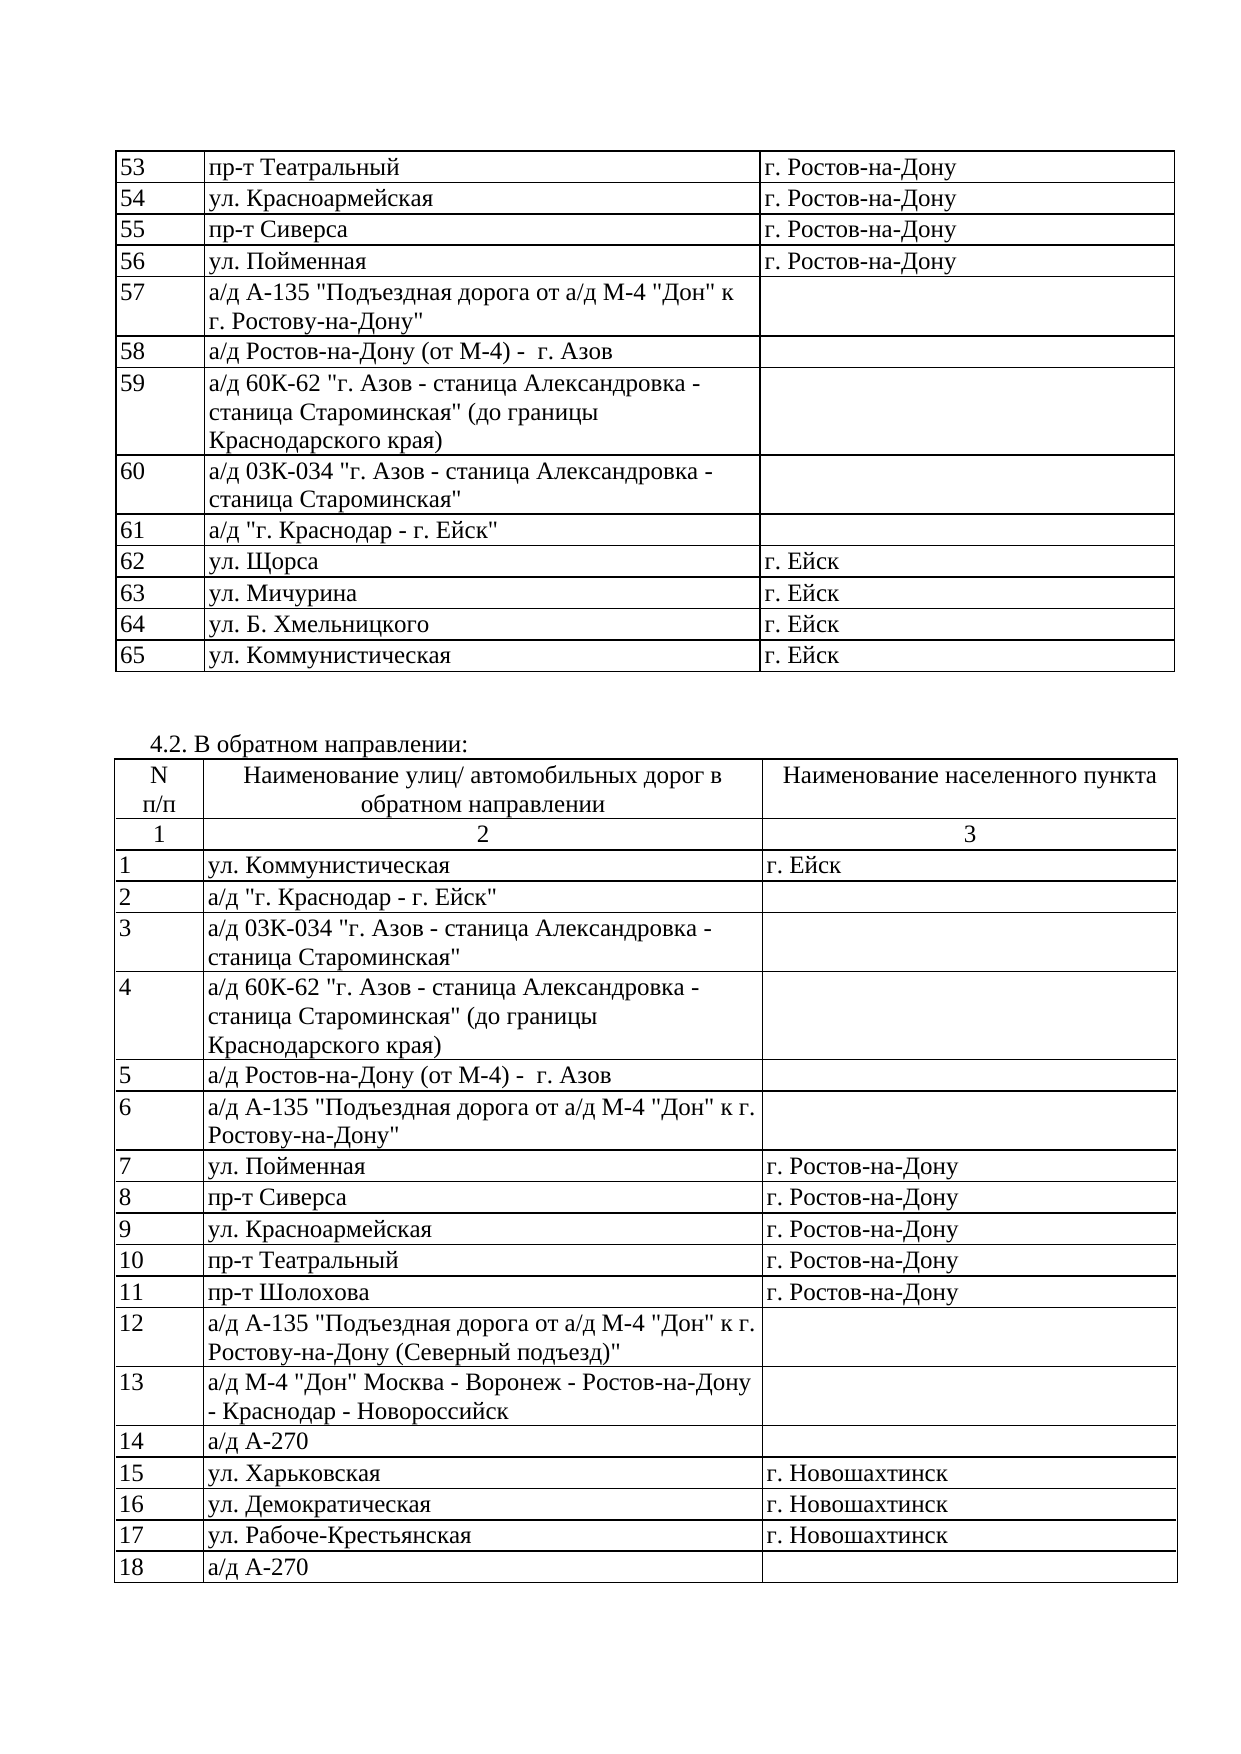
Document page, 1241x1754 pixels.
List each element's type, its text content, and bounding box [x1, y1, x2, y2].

table_cell 56 [117, 246, 204, 276]
table_cell г. Ростов-на-Дону [761, 183, 1174, 213]
table_cell г. Новошахтинск [763, 1519, 1177, 1550]
table_cell 17 [115, 1520, 203, 1550]
table_cell 61 [117, 515, 204, 545]
table_cell а/д 60К-62 "г. Азов - станица Александровка - станица Староминская" (до границы Краснодарского края) [205, 368, 759, 454]
table_cell г. Ростов-на-Дону [761, 215, 1174, 244]
table_cell [763, 1425, 1177, 1456]
table_cell 57 [117, 277, 204, 335]
table_cell [763, 1306, 1177, 1366]
table_cell 7 [115, 1150, 203, 1181]
table_cell 64 [117, 609, 204, 639]
table_cell [761, 337, 1174, 366]
table_cell ул. Рабоче-Крестьянская [204, 1521, 762, 1550]
table_cell 2 [204, 819, 762, 849]
table_cell 3 [763, 818, 1177, 849]
table_cell ул. Б. Хмельницкого [205, 609, 759, 639]
table_cell ул. Мичурина [205, 578, 759, 608]
table_cell 13 [115, 1367, 203, 1424]
table_cell г. Ростов-на-Дону [761, 152, 1174, 181]
table_cell [763, 1090, 1177, 1149]
table_cell пр-т Шолохова [204, 1277, 762, 1306]
table_cell 5 [115, 1060, 203, 1090]
text 4.2. В обратном направлении: [150, 729, 1090, 758]
table_cell а/д "г. Краснодар - г. Ейск" [204, 882, 762, 912]
table_cell [761, 368, 1174, 454]
table_cell 65 [117, 641, 204, 671]
table_cell ул. Коммунистическая [205, 641, 759, 671]
table_cell а/д 03К-034 "г. Азов - станица Александровка - станица Староминская" [204, 913, 762, 971]
table_cell [763, 880, 1177, 912]
table_cell г. Ейск [761, 578, 1174, 608]
table_cell г. Ростов-на-Дону [763, 1212, 1177, 1243]
table_cell а/д Ростов-на-Дону (от М-4) - г. Азов [204, 1060, 762, 1090]
table_cell г. Ростов-на-Дону [763, 1275, 1177, 1306]
table_cell а/д А-270 [204, 1426, 762, 1456]
table_cell а/д А-135 "Подъездная дорога от а/д М-4 "Дон" к г. Ростову-на-Дону (Северный подъезд)" [204, 1308, 762, 1366]
table_cell 14 [115, 1426, 203, 1456]
table_header Наименование улиц/ автомобильных дорог в обратном направлении [204, 760, 762, 817]
table_cell ул. Щорса [205, 546, 759, 576]
table_cell пр-т Театральный [205, 152, 759, 181]
table_cell 53 [117, 152, 204, 181]
table_cell ул. Пойменная [205, 246, 759, 276]
table_cell 2 [115, 881, 203, 912]
table_cell [761, 277, 1174, 335]
table_cell г. Новошахтинск [763, 1488, 1177, 1519]
table_cell 58 [117, 337, 204, 366]
table_cell 16 [115, 1489, 203, 1519]
table_cell а/д М-4 "Дон" Москва - Воронеж - Ростов-на-Дону - Краснодар - Новороссийск [204, 1367, 762, 1424]
table_cell 11 [115, 1276, 203, 1306]
table_cell 60 [117, 456, 204, 513]
table_cell г. Ейск [761, 546, 1174, 576]
table_cell [763, 1366, 1177, 1424]
table_cell г. Новошахтинск [763, 1456, 1177, 1487]
table_cell 54 [117, 183, 204, 213]
table_cell 59 [117, 368, 204, 454]
table_cell 18 [115, 1551, 203, 1582]
table_cell а/д 03К-034 "г. Азов - станица Александровка - станица Староминская" [205, 456, 759, 513]
table_cell 1 [115, 850, 203, 880]
table_cell 55 [117, 215, 204, 244]
table_cell ул. Красноармейская [205, 183, 759, 213]
table_cell ул. Красноармейская [204, 1214, 762, 1243]
table_cell а/д 60К-62 "г. Азов - станица Александровка - станица Староминская" (до границы Краснодарского края) [204, 972, 762, 1059]
table_cell [763, 971, 1177, 1059]
table_cell ул. Харьковская [204, 1458, 762, 1487]
table_cell ул. Демократическая [204, 1489, 762, 1519]
table_cell а/д А-135 "Подъездная дорога от а/д М-4 "Дон" к г. Ростову-на-Дону" [205, 277, 759, 335]
table_cell 15 [115, 1457, 203, 1487]
table_cell пр-т Сиверса [205, 215, 759, 244]
table_cell 10 [115, 1245, 203, 1275]
table_cell 1 [115, 819, 203, 849]
table_cell ул. Пойменная [204, 1151, 762, 1181]
table_cell [763, 912, 1177, 971]
table_cell 8 [115, 1182, 203, 1212]
table_cell 4 [115, 972, 203, 1059]
table_cell г. Ростов-на-Дону [763, 1149, 1177, 1181]
table_cell а/д Ростов-на-Дону (от М-4) - г. Азов [205, 337, 759, 366]
table_cell пр-т Сиверса [204, 1182, 762, 1212]
table_cell а/д "г. Краснодар - г. Ейск" [205, 515, 759, 545]
table_cell 6 [115, 1091, 203, 1149]
table_cell 63 [117, 578, 204, 608]
table_cell г. Ростов-на-Дону [761, 246, 1174, 276]
table_cell [763, 1059, 1177, 1090]
table_cell г. Ейск [763, 849, 1177, 880]
table_cell а/д А-135 "Подъездная дорога от а/д М-4 "Дон" к г. Ростову-на-Дону" [204, 1092, 762, 1149]
table_cell пр-т Театральный [204, 1245, 762, 1275]
table_cell 62 [117, 546, 204, 576]
table_cell 3 [115, 913, 203, 971]
table_header Наименование населенного пункта [763, 760, 1177, 817]
table_cell [761, 515, 1174, 545]
table_cell а/д А-270 [204, 1552, 762, 1582]
table_cell ул. Коммунистическая [204, 851, 762, 880]
table_cell г. Ейск [761, 641, 1174, 671]
table_cell 12 [115, 1308, 203, 1366]
table_cell 9 [115, 1213, 203, 1243]
table_cell [761, 456, 1174, 513]
table_cell [763, 1550, 1177, 1582]
table_cell г. Ейск [761, 609, 1174, 639]
table_cell г. Ростов-на-Дону [763, 1181, 1177, 1212]
table_cell г. Ростов-на-Дону [763, 1244, 1177, 1275]
table_header N п/п [115, 760, 203, 817]
